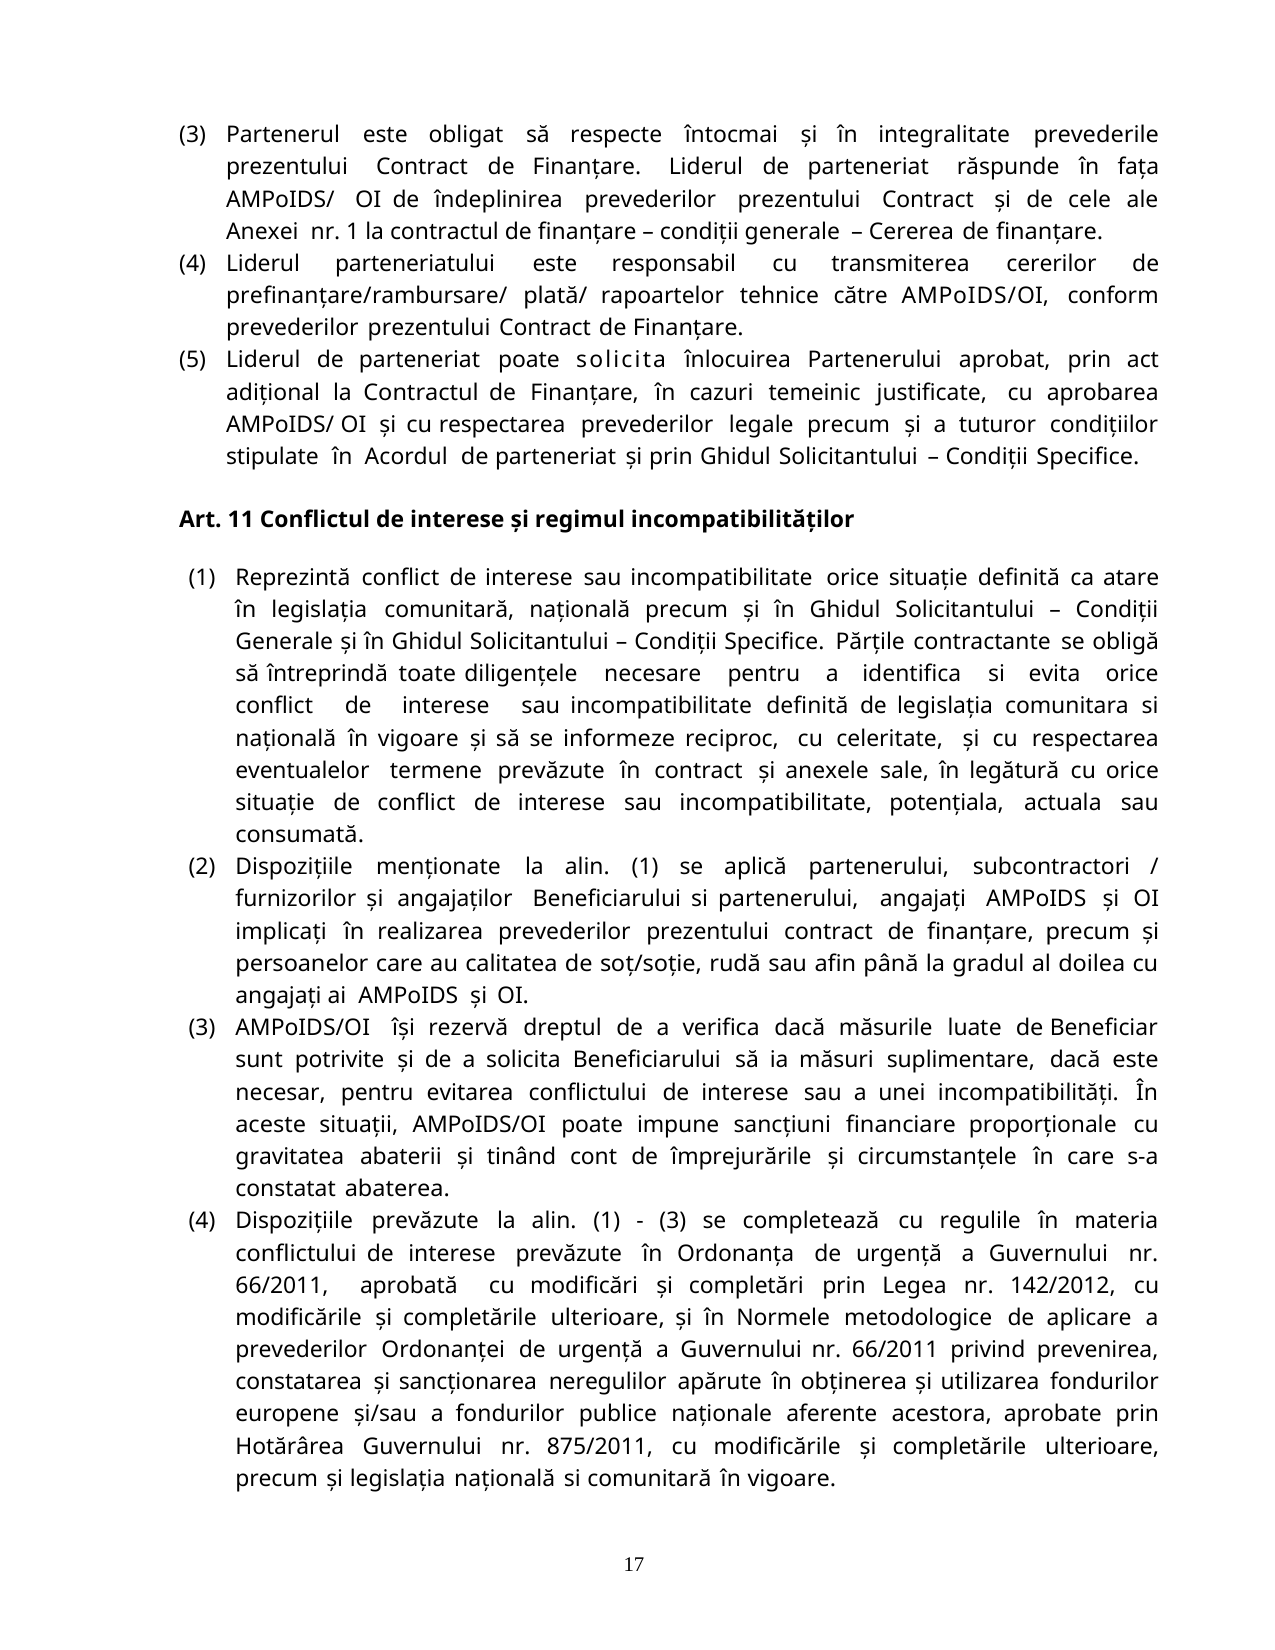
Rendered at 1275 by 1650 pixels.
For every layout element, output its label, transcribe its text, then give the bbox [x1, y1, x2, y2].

list Liderul de parteneriat poate solicita înlocuirea Partenerului aprobat, prin act adițional la Contractul de Finanțare, în cazuri temeinic justificate, cu aprobarea AMPoIDS/ OI și cu respectarea prevederilor legale precum și a tuturor condițiilor stipulate în Acordul de parteneriat și prin Ghidul Solicitantului – Condiții Specifice. [179, 343, 1159, 471]
list Reprezintă conflict de interese sau incompatibilitate orice situaţie definită ca atare în legislaţia comunitară, națională precum și în Ghidul Solicitantului – Condiții Generale și în Ghidul Solicitantului – Condiții Specifice. Părţile contractante se obligă să întreprindă toate diligenţele necesare pentru a identifica si evita orice conflict de interese sau incompatibilitate definită de legislaţia comunitara si naţională în vigoare şi să se informeze reciproc, cu celeritate, şi cu respectarea eventualelor termene prevăzute în contract şi anexele sale, în legătură cu orice situaţie de conflict de interese sau incompatibilitate, potenţiala, actuala sau consumată. [188, 561, 1159, 849]
list AMPoIDS/OI îşi rezervă dreptul de a verifica dacă măsurile luate de Beneficiar sunt potrivite şi de a solicita Beneficiarului să ia măsuri suplimentare, dacă este necesar, pentru evitarea conflictului de interese sau a unei incompatibilităţi. În aceste situaţii, AMPoIDS/OI poate impune sancţiuni financiare proporţionale cu gravitatea abaterii şi tinând cont de împrejurările și circumstanțele în care s-a constatat abaterea. [188, 1011, 1159, 1203]
list Dispoziţiile prevăzute la alin. (1) - (3) se completează cu regulile în materia conflictului de interese prevăzute în Ordonanţa de urgenţă a Guvernului nr. 66/2011, aprobată cu modificări şi completări prin Legea nr. 142/2012, cu modificările şi completările ulterioare, şi în Normele metodologice de aplicare a prevederilor Ordonanţei de urgenţă a Guvernului nr. 66/2011 privind prevenirea, constatarea şi sancţionarea neregulilor apărute în obţinerea şi utilizarea fondurilor europene şi/sau a fondurilor publice naţionale aferente acestora, aprobate prin Hotărârea Guvernului nr. 875/2011, cu modificările şi completările ulterioare, precum și legislația națională si comunitară în vigoare. [188, 1204, 1159, 1493]
text Art. 11 Conflictul de interese şi regimul incompatibilităţilor [179, 503, 1158, 535]
list Partenerul este obligat să respecte întocmai şi în integralitate prevederile prezentului Contract de Finanțare. Liderul de parteneriat răspunde în faţa AMPoIDS/ OI de îndeplinirea prevederilor prezentului Contract și de cele ale Anexei nr. 1 la contractul de finanțare – condiții generale – Cererea de finanțare. [179, 118, 1159, 246]
list Dispoziţiile menţionate la alin. (1) se aplică partenerului, subcontractori / furnizorilor şi angajaţilor Beneficiarului si partenerului, angajaţi AMPoIDS și OI implicaţi în realizarea prevederilor prezentului contract de finanţare, precum și persoanelor care au calitatea de soţ/soţie, rudă sau afin până la gradul al doilea cu angajaţi ai AMPoIDS și OI. [188, 850, 1159, 1010]
list Liderul parteneriatului este responsabil cu transmiterea cererilor de prefinanțare/rambursare/ plată/ rapoartelor tehnice către AMPoIDS/OI, conform prevederilor prezentului Contract de Finanţare. [179, 247, 1159, 342]
